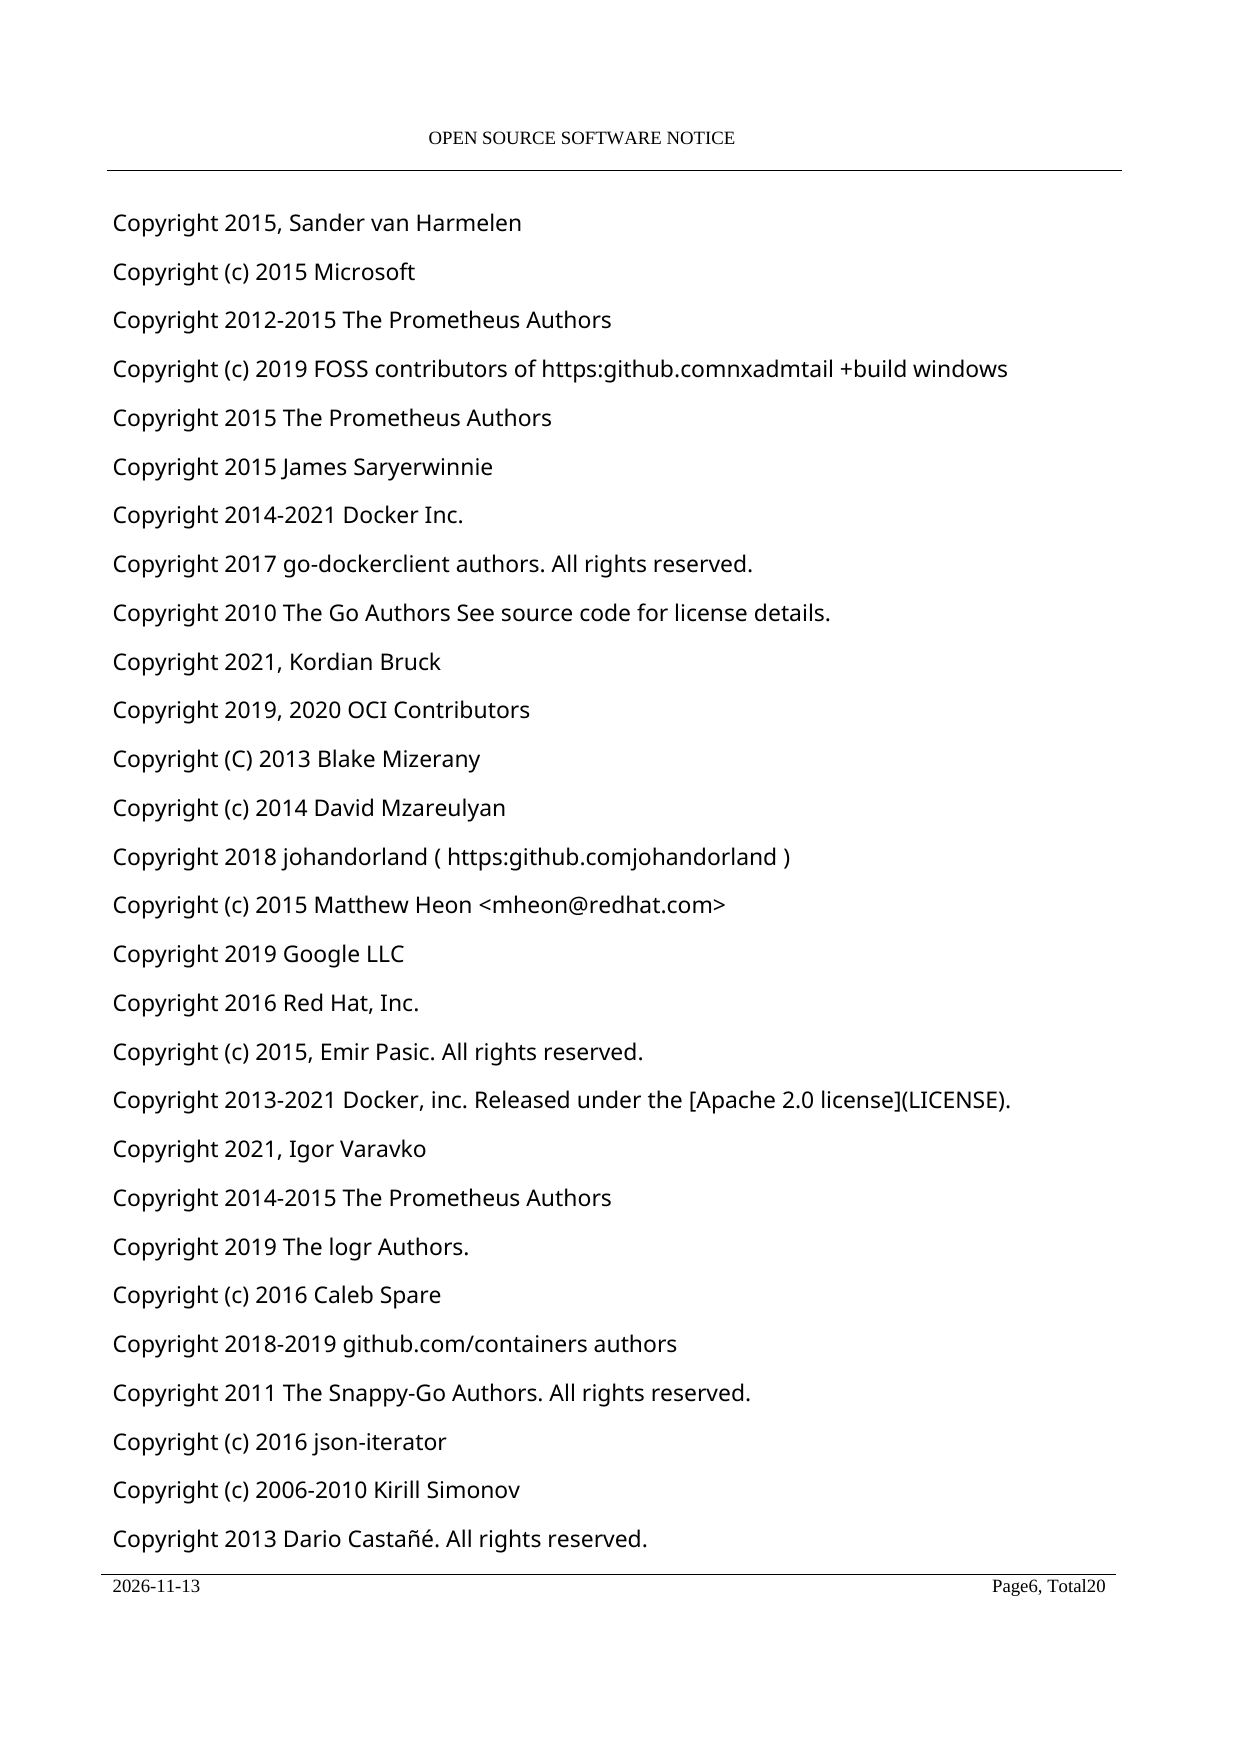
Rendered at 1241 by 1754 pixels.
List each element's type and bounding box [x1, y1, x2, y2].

text [112, 206, 1128, 1555]
